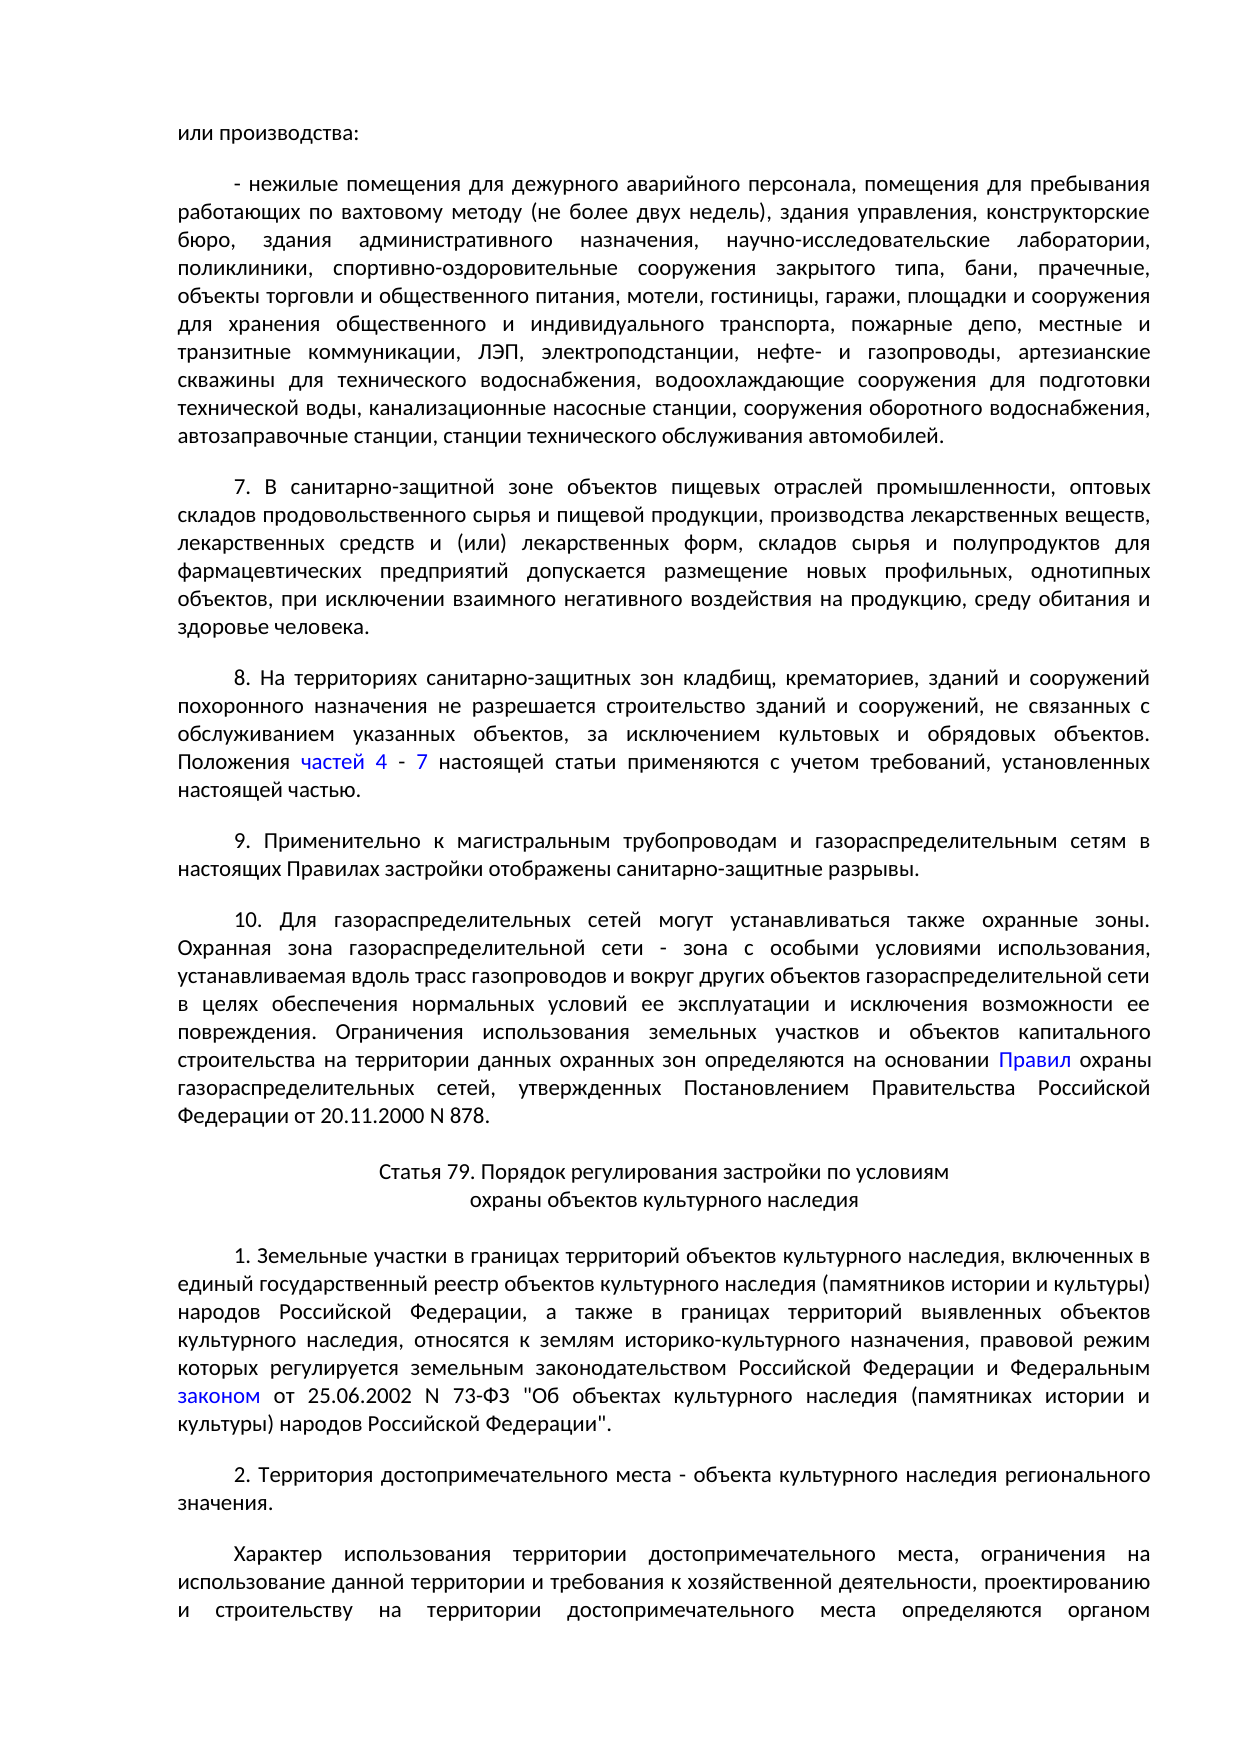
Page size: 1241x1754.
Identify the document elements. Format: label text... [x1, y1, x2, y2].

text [177, 1539, 1152, 1623]
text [177, 118, 1152, 146]
text 1. Земельные участки в границах территорий объектов культурного наследия, включенных в единый государственный реестр объектов культурного наследия (памятников истории и культуры) народов Российской Федерации, а также в границах территорий выявленных объектов культурного наследия, относятся к землям историко-культурного назначения, правовой режим которых регулируется земельным законодательством Российской Федерации и Федеральным законом от 25.06.2002 N 73-ФЗ "Об объектах культурного наследия (памятниках истории и культуры) народов Российской Федерации". [177, 1241, 1152, 1438]
text 9. Применительно к магистральным трубопроводам и газораспределительным сетям в настоящих Правилах застройки отображены санитарно-защитные разрывы. [177, 826, 1152, 882]
text охраны объектов культурного наследия [177, 1185, 1152, 1213]
text 2. Территория достопримечательного места - объекта культурного наследия регионального значения. [177, 1461, 1152, 1517]
text 7. В санитарно-защитной зоне объектов пищевых отраслей промышленности, оптовых складов продовольственного сырья и пищевой продукции, производства лекарственных веществ, лекарственных средств и (или) лекарственных форм, складов сырья и полупродуктов для фармацевтических предприятий допускается размещение новых профильных, однотипных объектов, при исключении взаимного негативного воздействия на продукцию, среду обитания и здоровье человека. [177, 472, 1152, 640]
text 8. На территориях санитарно-защитных зон кладбищ, крематориев, зданий и сооружений похоронного назначения не разрешается строительство зданий и сооружений, не связанных с обслуживанием указанных объектов, за исключением культовых и обрядовых объектов. Положения частей 4 - 7 настоящей статьи применяются с учетом требований, установленных настоящей частью. [177, 663, 1152, 803]
text Статья 79. Порядок регулирования застройки по условиям [177, 1157, 1152, 1185]
text - нежилые помещения для дежурного аварийного персонала, помещения для пребывания работающих по вахтовому методу (не более двух недель), здания управления, конструкторские бюро, здания административного назначения, научно-исследовательские лаборатории, поликлиники, спортивно-оздоровительные сооружения закрытого типа, бани, прачечные, объекты торговли и общественного питания, мотели, гостиницы, гаражи, площадки и сооружения для хранения общественного и индивидуального транспорта, пожарные депо, местные и транзитные коммуникации, ЛЭП, электроподстанции, нефте- и газопроводы, артезианские скважины для технического водоснабжения, водоохлаждающие сооружения для подготовки технической воды, канализационные насосные станции, сооружения оборотного водоснабжения, автозаправочные станции, станции технического обслуживания автомобилей. [177, 169, 1152, 449]
text 10. Для газораспределительных сетей могут устанавливаться также охранные зоны. Охранная зона газораспределительной сети - зона с особыми условиями использования, устанавливаемая вдоль трасс газопроводов и вокруг других объектов газораспределительной сети в целях обеспечения нормальных условий ее эксплуатации и исключения возможности ее повреждения. Ограничения использования земельных участков и объектов капитального строительства на территории данных охранных зон определяются на основании Правил охраны газораспределительных сетей, утвержденных Постановлением Правительства Российской Федерации от 20.11.2000 N 878. [177, 905, 1152, 1129]
